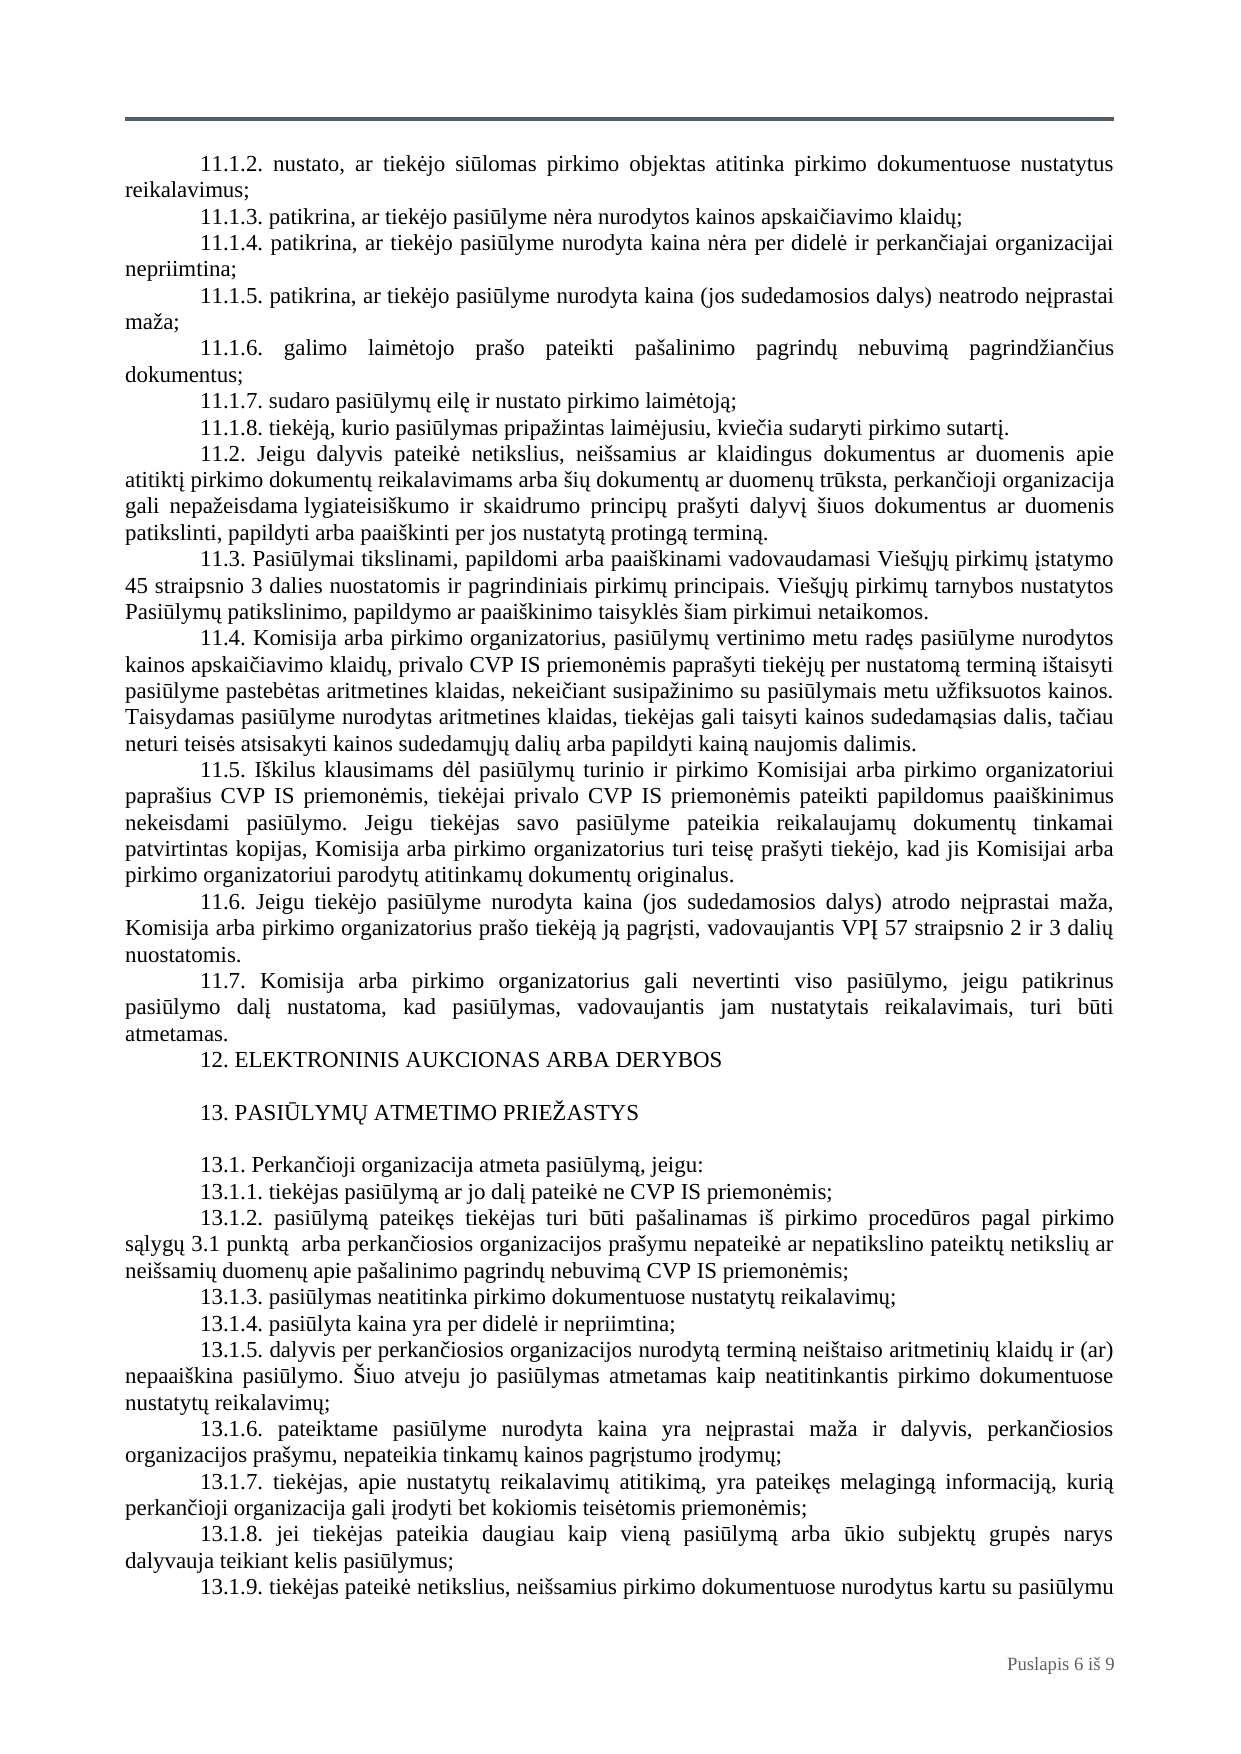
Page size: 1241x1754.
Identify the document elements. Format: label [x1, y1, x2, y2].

text [125, 150, 1115, 1599]
